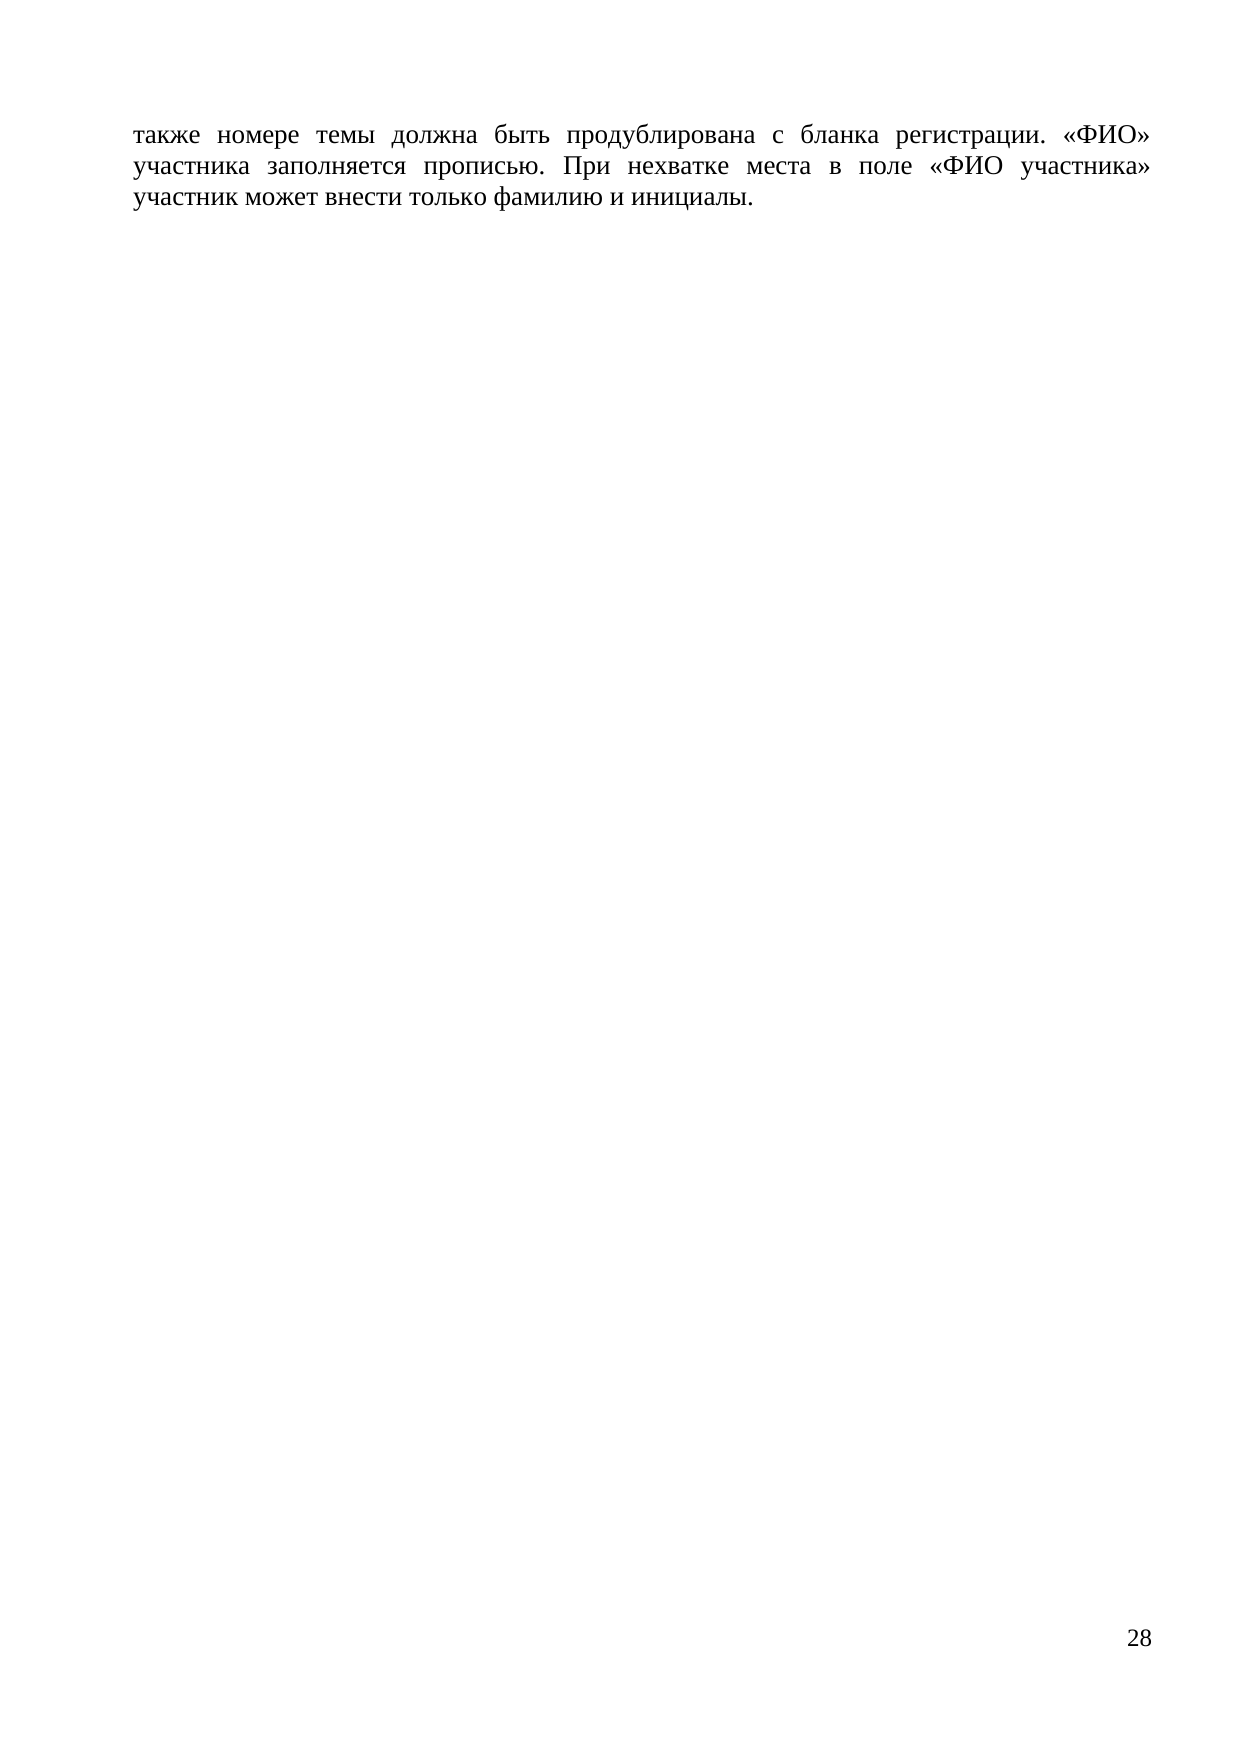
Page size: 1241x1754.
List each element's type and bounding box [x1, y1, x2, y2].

text [133, 118, 1152, 212]
